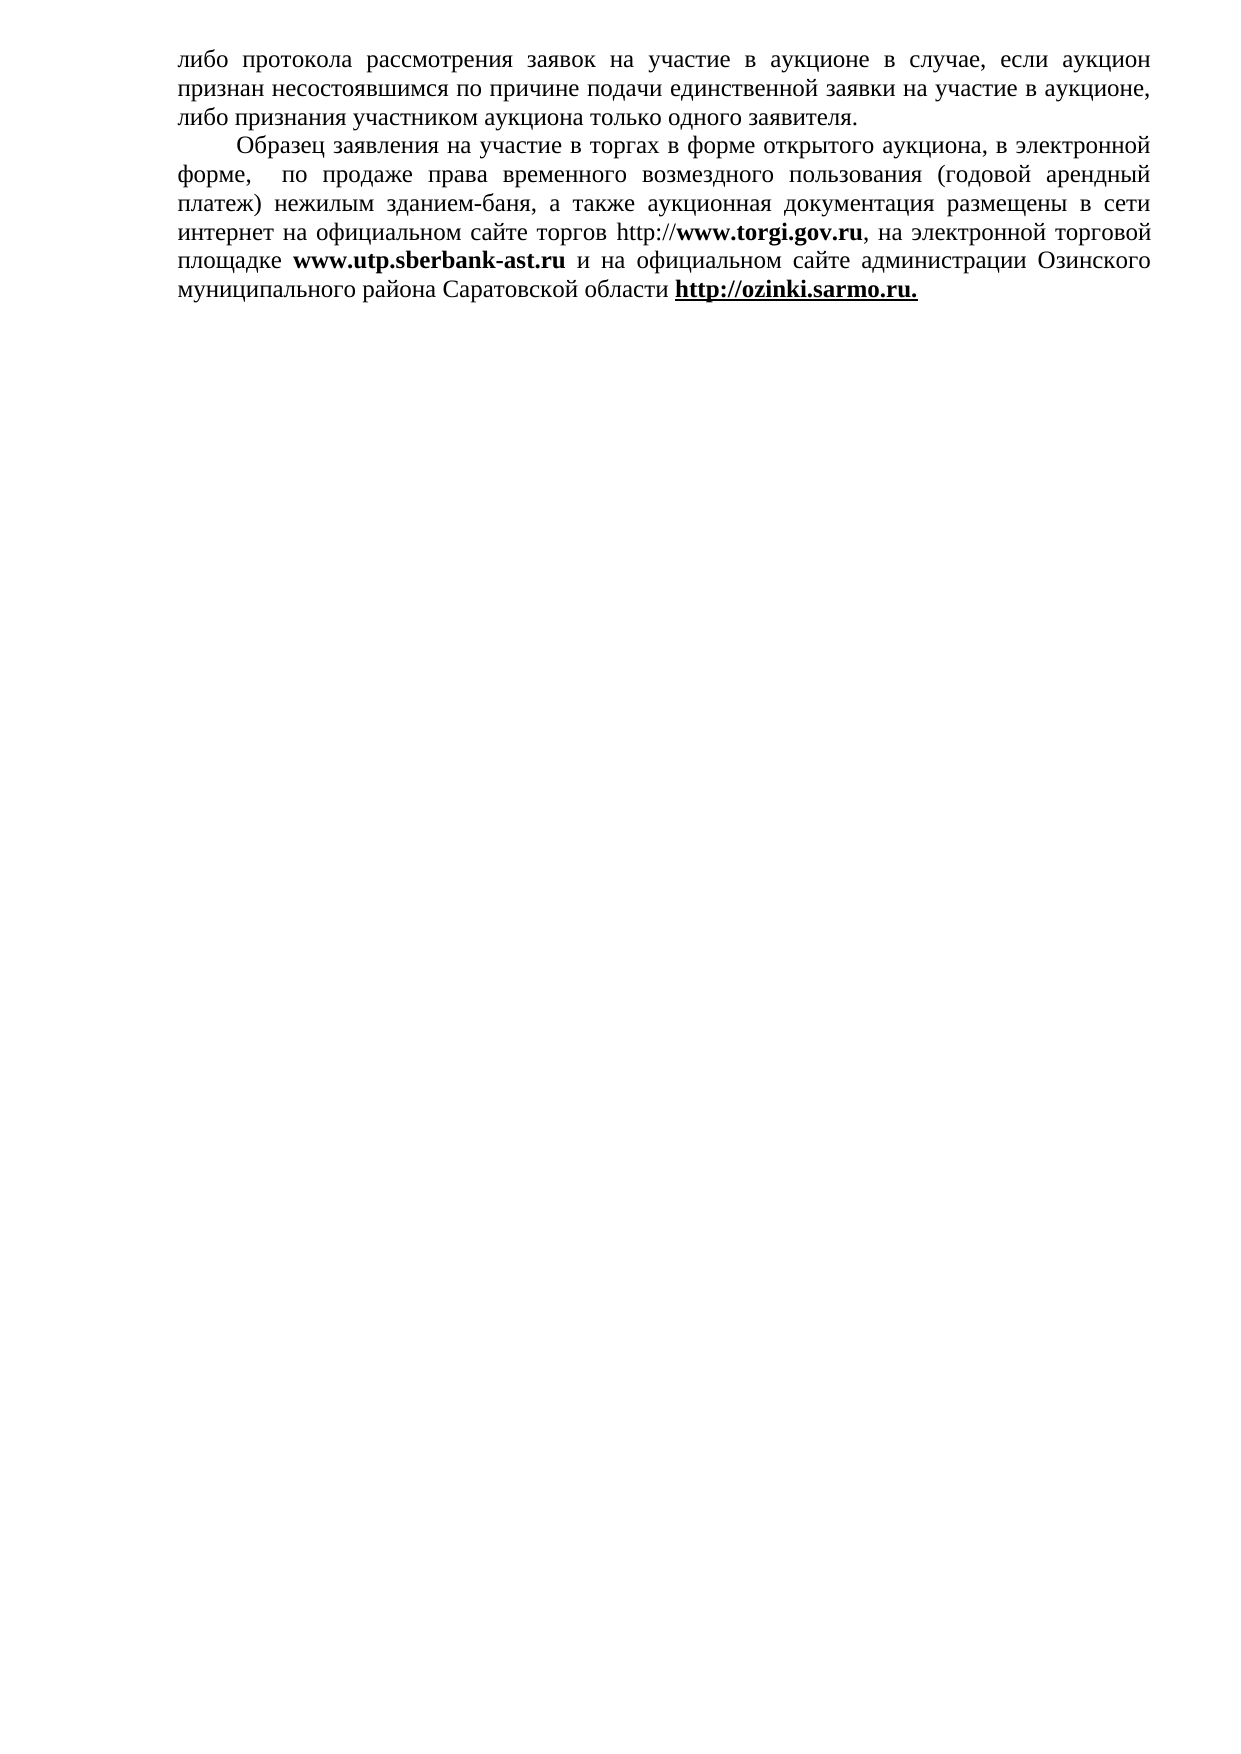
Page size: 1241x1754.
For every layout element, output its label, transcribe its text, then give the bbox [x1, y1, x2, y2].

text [177, 44, 1152, 131]
text Образец заявления на участие в торгах в форме открытого аукциона, в электронной форме, по продаже права временного возмездного пользования (годовой арендный платеж) нежилым зданием-баня, а также аукционная документация размещены в сети интернет на официальном сайте торгов http://www.torgi.gov.ru, на электронной торговой площадке www.utp.sberbank-ast.ru и на официальном сайте администрации Озинского муниципального района Саратовской области http://ozinki.sarmo.ru. [177, 131, 1152, 303]
